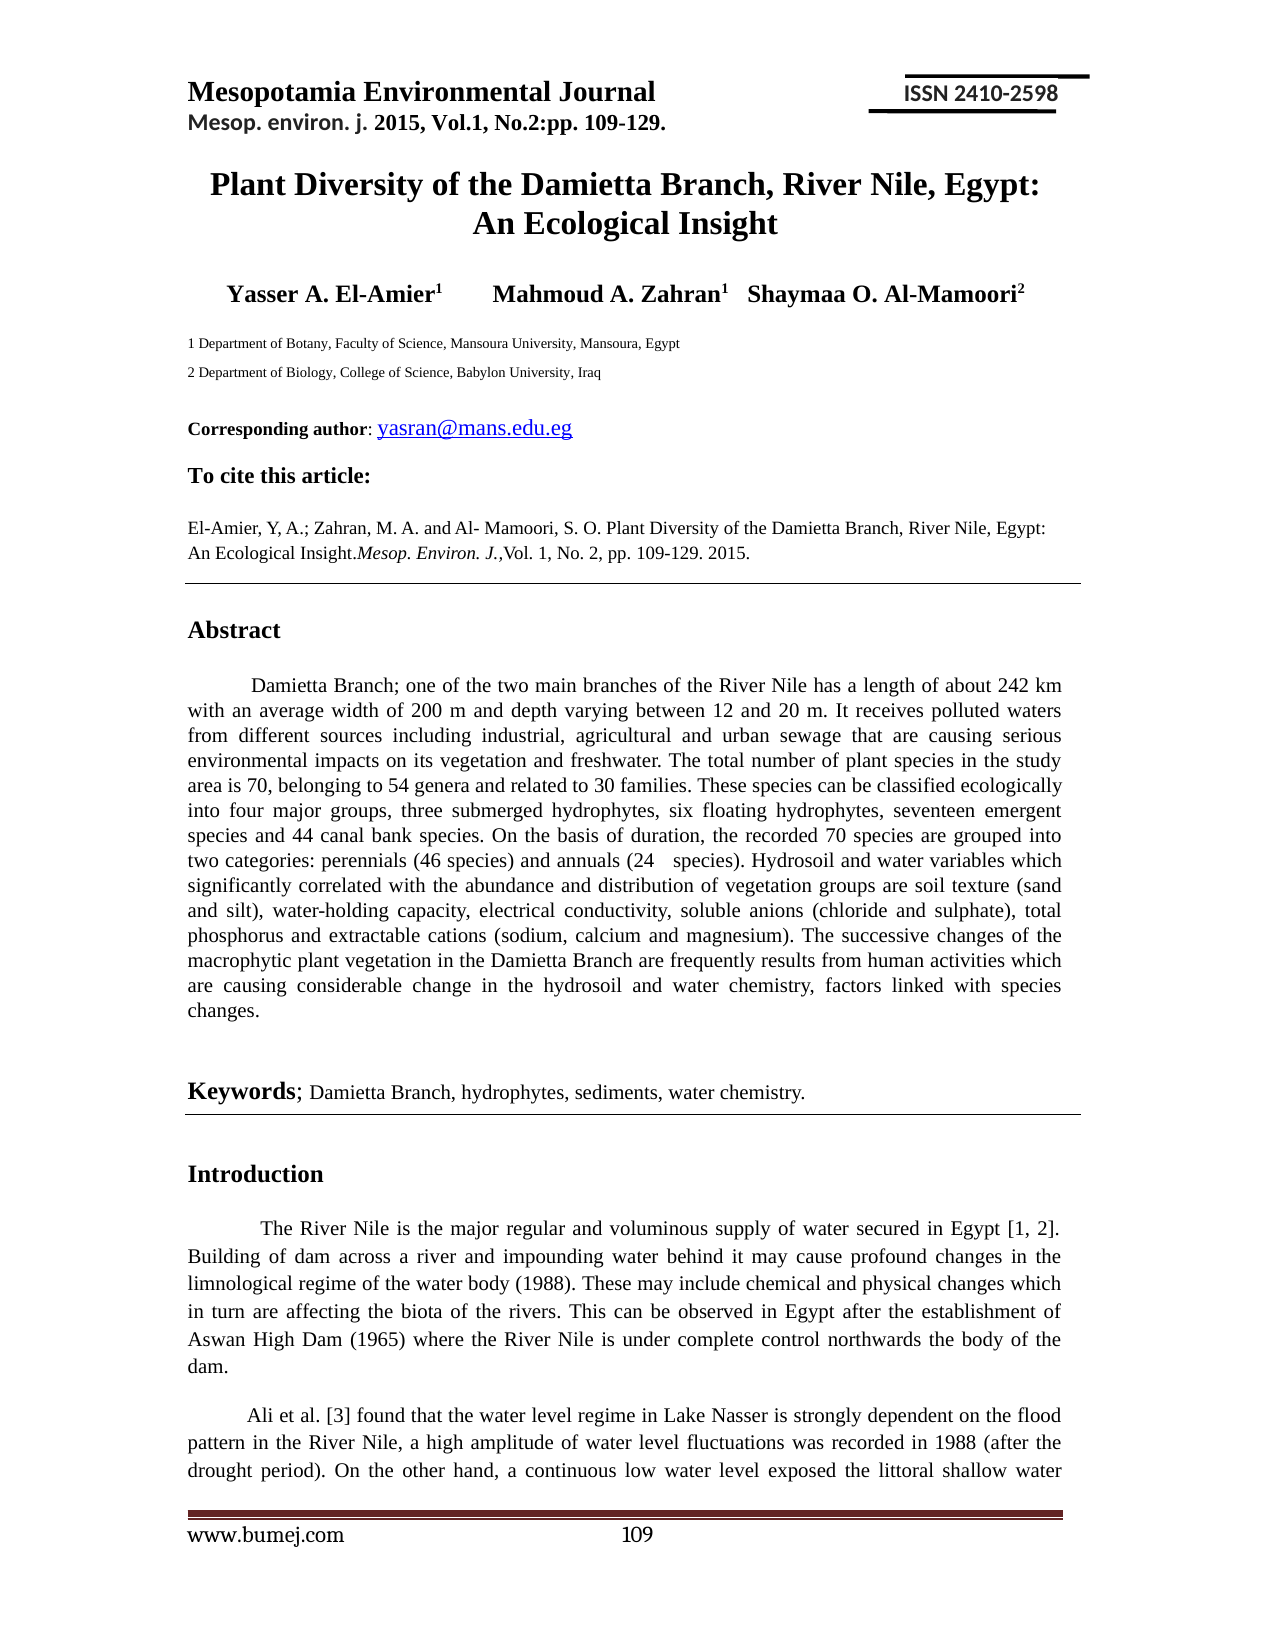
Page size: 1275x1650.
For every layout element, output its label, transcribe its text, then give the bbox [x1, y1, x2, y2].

text El-Amier, Y, A.; Zahran, M. A. and Al- Mamoori, S. O. Plant Diversity of the Damietta Branch, River Nile, Egypt: An Ecological Insight.Mesop. Environ. J.,Vol. 1, No. 2, pp. 109-129. 2015. [187, 514, 1063, 564]
text Abstract [187, 615, 1063, 643]
text Introduction [187, 1159, 1063, 1187]
text Plant Diversity of the Damietta Branch, River Nile, Egypt: An Ecological Insight [187, 164, 1063, 241]
text Damietta Branch; one of the two main branches of the River Nile has a length of about 242 km with an average width of 200 m and depth varying between 12 and 20 m. It receives polluted waters from different sources including industrial, agricultural and urban sewage that are causing serious environmental impacts on its vegetation and freshwater. The total number of plant species in the study area is 70, belonging to 54 genera and related to 30 families. These species can be classified ecologically into four major groups, three submerged hydrophytes, six floating hydrophytes, seventeen emergent species and 44 canal bank species. On the basis of duration, the recorded 70 species are grouped into two categories: perennials (46 species) and annuals (24 species). Hydrosoil and water variables which significantly correlated with the abundance and distribution of vegetation groups are soil texture (sand and silt), water-holding capacity, electrical conductivity, soluble anions (chloride and sulphate), total phosphorus and extractable cations (sodium, calcium and magnesium). The successive changes of the macrophytic plant vegetation in the Damietta Branch are frequently results from human activities which are causing considerable change in the hydrosoil and water chemistry, factors linked with species changes. [187, 672, 1063, 1022]
text To cite this article: [187, 462, 1063, 488]
text Yasser A. El-Amier1 Mahmoud A. Zahran1 Shaymaa O. Al-Mamoori2 [187, 279, 1063, 308]
text 2 Department of Biology, College of Science, Babylon University, Iraq [187, 363, 1063, 392]
text Keywords; Damietta Branch, hydrophytes, sediments, water chemistry. [187, 1076, 1063, 1105]
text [187, 1403, 1063, 1482]
text The River Nile is the major regular and voluminous supply of water secured in Egypt [1, 2]. Building of dam across a river and impounding water behind it may cause profound changes in the limnological regime of the water body (1988). These may include chemical and physical changes which in turn are affecting the biota of the rivers. This can be observed in Egypt after the establishment of Aswan High Dam (1965) where the River Nile is under complete control northwards the body of the dam. [187, 1216, 1063, 1378]
text 1 Department of Botany, Faculty of Science, Mansoura University, Mansoura, Egypt [187, 335, 1063, 363]
text Corresponding author: yasran@mans.edu.eg [187, 414, 1063, 440]
